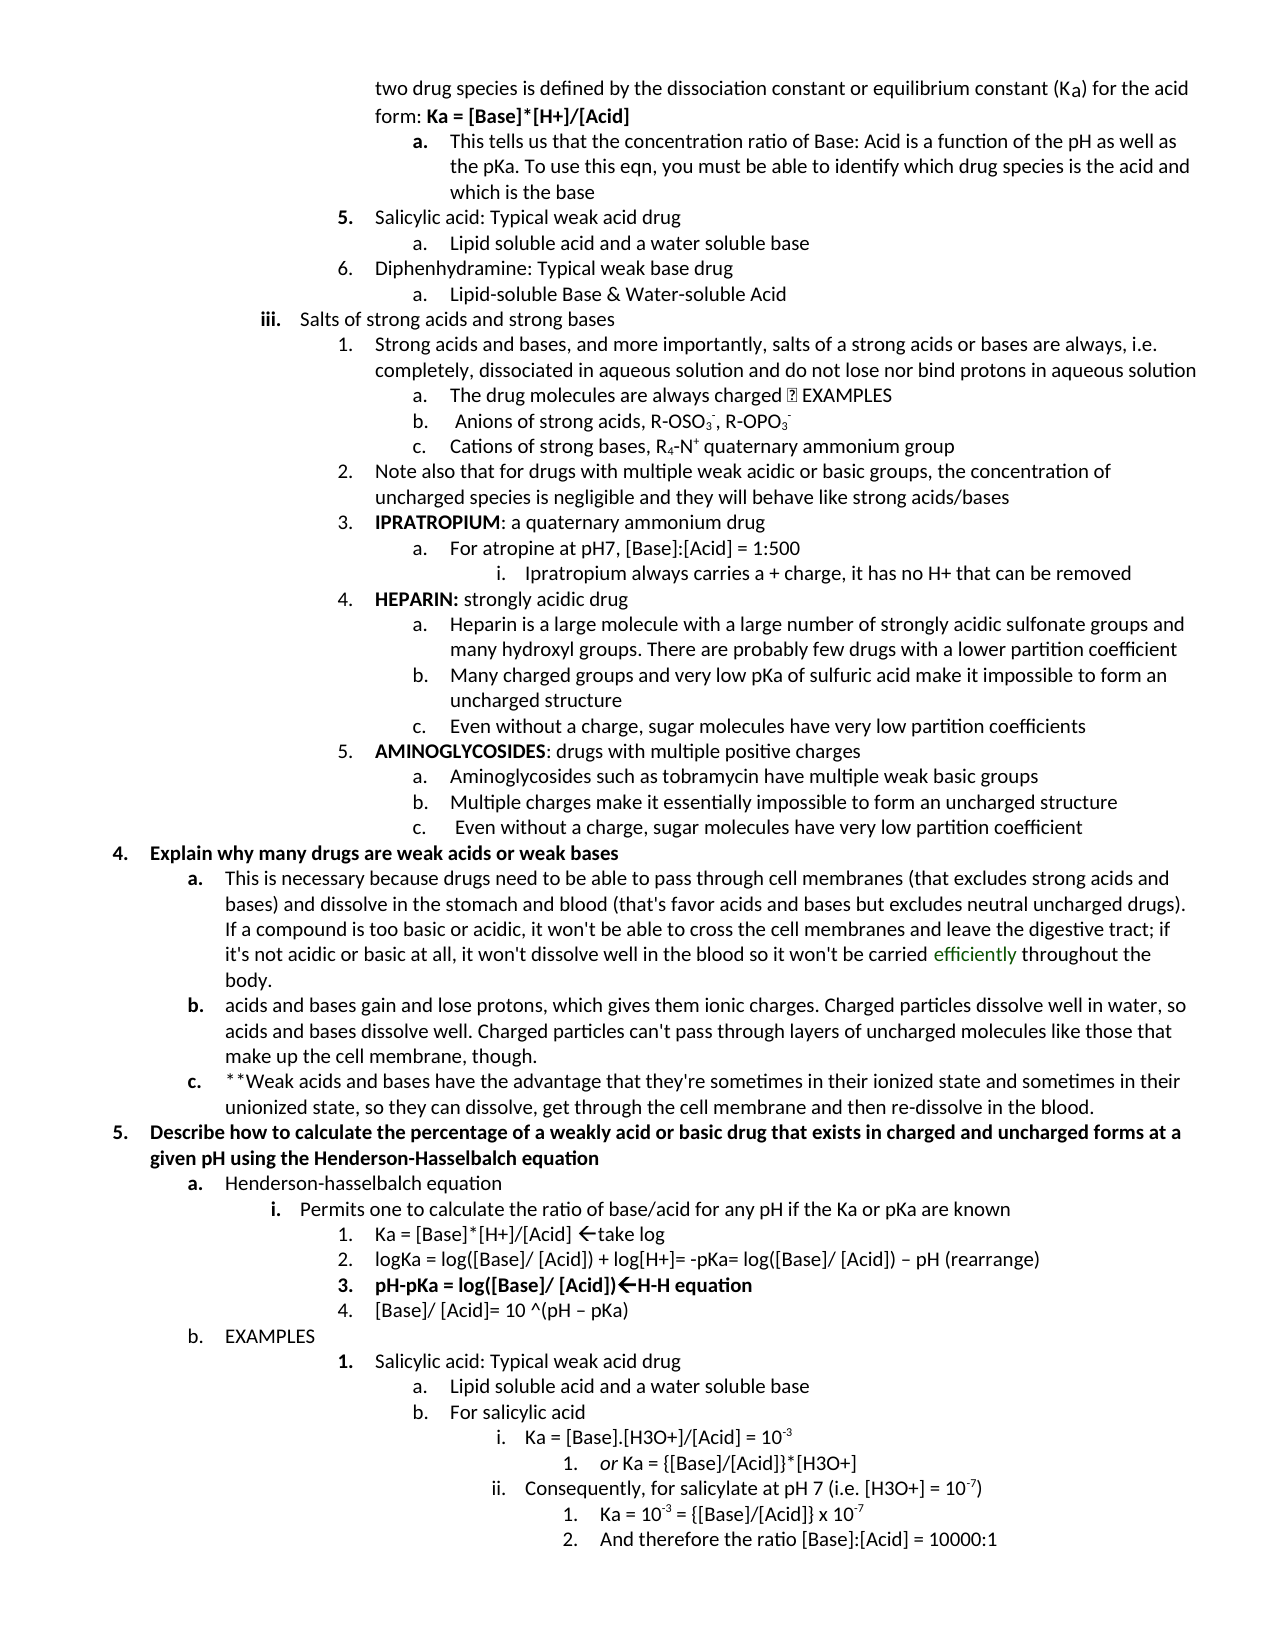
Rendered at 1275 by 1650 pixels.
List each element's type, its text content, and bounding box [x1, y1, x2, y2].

list pH-pKa = log([Base]/ [Acid])H-H equation [337, 1272, 1200, 1297]
list Heparin is a large molecule with a large number of strongly acidic sulfonate groups and many hydroxyl groups. There are probably few drugs with a lower partition coefficient [412, 611, 1200, 662]
list **Weak acids and bases have the advantage that they're sometimes in their ionized state and sometimes in their unionized state, so they can dissolve, get through the cell membrane and then re-dissolve in the blood. [187, 1069, 1200, 1119]
list or Ka = {[Base]/[Acid]}*[H3O+] [562, 1450, 1200, 1475]
list AMINOGLYCOSIDES: drugs with multiple positive charges [337, 738, 1200, 764]
list Ka = [Base]*[H+]/[Acid] take log [337, 1221, 1200, 1247]
list Aminoglycosides such as tobramycin have multiple weak basic groups [412, 764, 1200, 789]
list IPRATROPIUM: a quaternary ammonium drug [337, 509, 1200, 535]
list logKa = log([Base]/ [Acid]) + log[H+]= -pKa= log([Base]/ [Acid]) – pH (rearrange) [337, 1247, 1200, 1272]
list EXAMPLES [187, 1323, 1200, 1348]
list Anions of strong acids, R-OSO3-, R-OPO3- [412, 408, 1200, 433]
list Note also that for drugs with multiple weak acidic or basic groups, the concentration of uncharged species is negligible and they will behave like strong acids/bases [337, 459, 1200, 509]
list [Base]/ [Acid]= 10 ^(pH – pKa) [337, 1297, 1200, 1323]
list Explain why many drugs are weak acids or weak bases [112, 840, 1200, 865]
list Even without a charge, sugar molecules have very low partition coefficient [412, 814, 1200, 840]
list This is necessary because drugs need to be able to pass through cell membranes (that excludes strong acids and bases) and dissolve in the stomach and blood (that's favor acids and bases but excludes neutral uncharged drugs). If a compound is too basic or acidic, it won't be able to cross the cell membranes and leave the digestive tract; if it's not acidic or basic at all, it won't dissolve well in the blood so it won't be carried efficiently throughout the body. [187, 865, 1200, 992]
list Ipratropium always carries a + charge, it has no H+ that can be removed [506, 560, 1200, 586]
list Many charged groups and very low pKa of sulfuric acid make it impossible to form an uncharged structure [412, 662, 1200, 713]
list The drug molecules are always charged  EXAMPLES [412, 382, 1200, 408]
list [337, 75, 1200, 128]
list Multiple charges make it essentially impossible to form an uncharged structure [412, 789, 1200, 814]
list Ka = [Base].[H3O+]/[Acid] = 10-3 [506, 1424, 1200, 1450]
list For salicylic acid [412, 1399, 1200, 1424]
list Consequently, for salicylate at pH 7 (i.e. [H3O+] = 10-7) [506, 1475, 1200, 1501]
list Strong acids and bases, and more importantly, salts of a strong acids or bases are always, i.e. completely, dissociated in aqueous solution and do not lose nor bind protons in aqueous solution [337, 332, 1200, 382]
list Diphenhydramine: Typical weak base drug [337, 255, 1200, 281]
list Permits one to calculate the ratio of base/acid for any pH if the Ka or pKa are known [281, 1196, 1200, 1221]
list Salicylic acid: Typical weak acid drug [337, 1348, 1200, 1374]
list Henderson-hasselbalch equation [187, 1170, 1200, 1196]
list Lipid soluble acid and a water soluble base [412, 230, 1200, 255]
list Lipid soluble acid and a water soluble base [412, 1374, 1200, 1399]
list For atropine at pH7, [Base]:[Acid] = 1:500 [412, 535, 1200, 560]
list This tells us that the concentration ratio of Base: Acid is a function of the pH as well as the pKa. To use this eqn, you must be able to identify which drug species is the acid and which is the base [412, 128, 1200, 204]
list HEPARIN: strongly acidic drug [337, 586, 1200, 611]
list Ka = 10-3 = {[Base]/[Acid]} x 10-7 [562, 1501, 1200, 1526]
list Lipid-soluble Base & Water-soluble Acid [412, 281, 1200, 306]
list Describe how to calculate the percentage of a weakly acid or basic drug that exists in charged and uncharged forms at a given pH using the Henderson-Hasselbalch equation [112, 1119, 1200, 1170]
list Salts of strong acids and strong bases [281, 306, 1200, 332]
list acids and bases gain and lose protons, which gives them ionic charges. Charged particles dissolve well in water, so acids and bases dissolve well. Charged particles can't pass through layers of uncharged molecules like those that make up the cell membrane, though. [187, 992, 1200, 1069]
list And therefore the ratio [Base]:[Acid] = 10000:1 [562, 1526, 1200, 1552]
list Cations of strong bases, R4-N+ quaternary ammonium group [412, 433, 1200, 459]
list Even without a charge, sugar molecules have very low partition coefficients [412, 713, 1200, 738]
list Salicylic acid: Typical weak acid drug [337, 204, 1200, 230]
